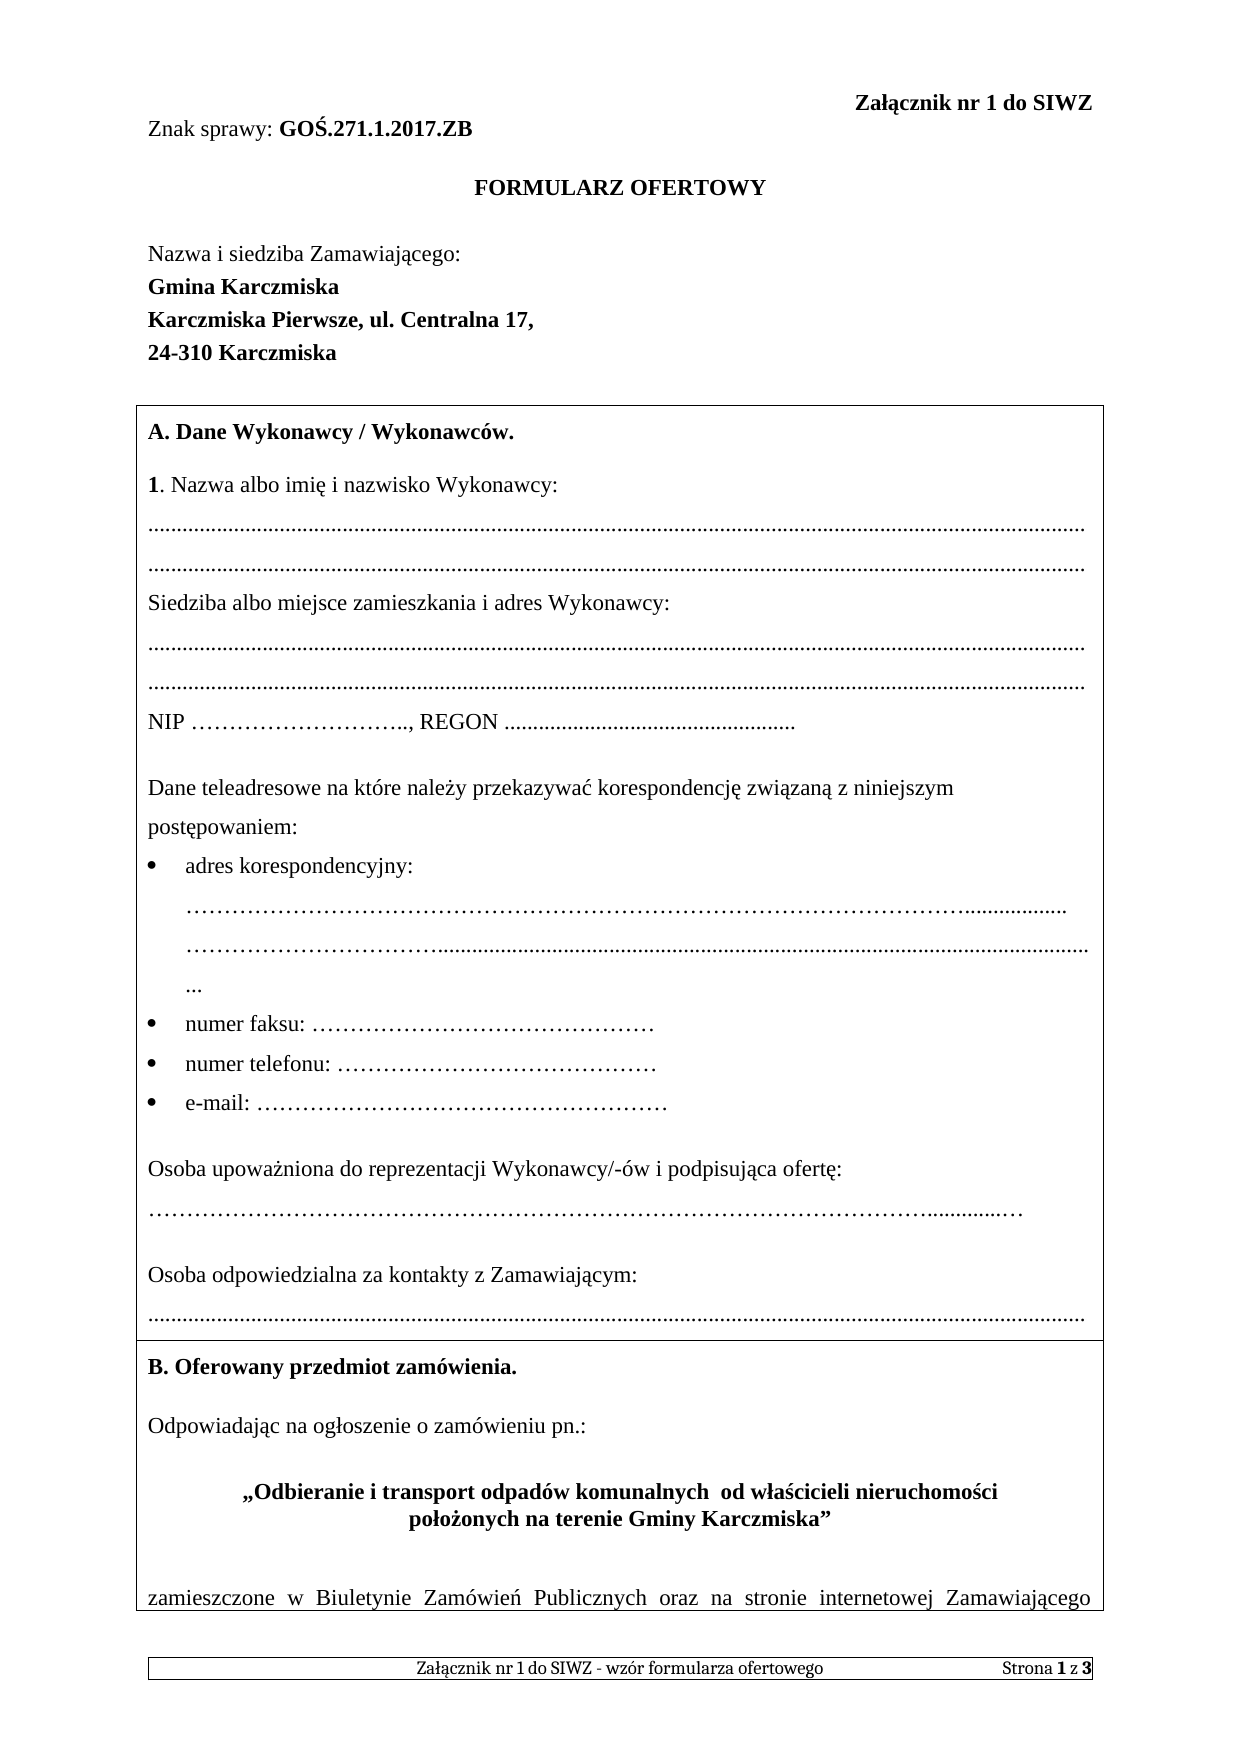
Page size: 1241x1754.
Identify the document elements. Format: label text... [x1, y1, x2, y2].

subtitle FORMULARZ OFERTOWY [148, 174, 1092, 201]
text Karczmiska Pierwsze, ul. Centralna 17, [148, 306, 1092, 332]
text Załącznik nr 1 do SIWZ [148, 89, 1092, 115]
text Gmina Karczmiska [148, 273, 1092, 299]
text Nazwa i siedziba Zamawiającego: [148, 240, 1092, 266]
text 24-310 Karczmiska [148, 339, 1092, 365]
text Znak sprawy: GOŚ.271.1.2017.ZB [148, 115, 1092, 141]
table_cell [137, 1341, 1103, 1610]
table_header A. Dane Wykonawcy / Wykonawców. 1. Nazwa albo imię i nazwisko Wykonawcy: .................................................................................................................................................................... .................................................................................................................................................................... Siedziba albo miejsce zamieszkania i adres Wykonawcy: .................................................................................................................................................................... .................................................................................................................................................................... NIP ……………………….., REGON ................................................... Dane teleadresowe na które należy przekazywać korespondencję związaną z niniejszym postępowaniem: adres korespondencyjny: …………………………………………………………………………………………..................……………………………..................................................................................................................... numer faksu: ……………………………………… numer telefonu: …………………………………… e-mail: ……………………………………………… Osoba upoważniona do reprezentacji Wykonawcy/-ów i podpisująca ofertę: ………………………………………………………………………………………….............… Osoba odpowiedzialna za kontakty z Zamawiającym: .................................................................................................................................................................... [137, 406, 1103, 1339]
